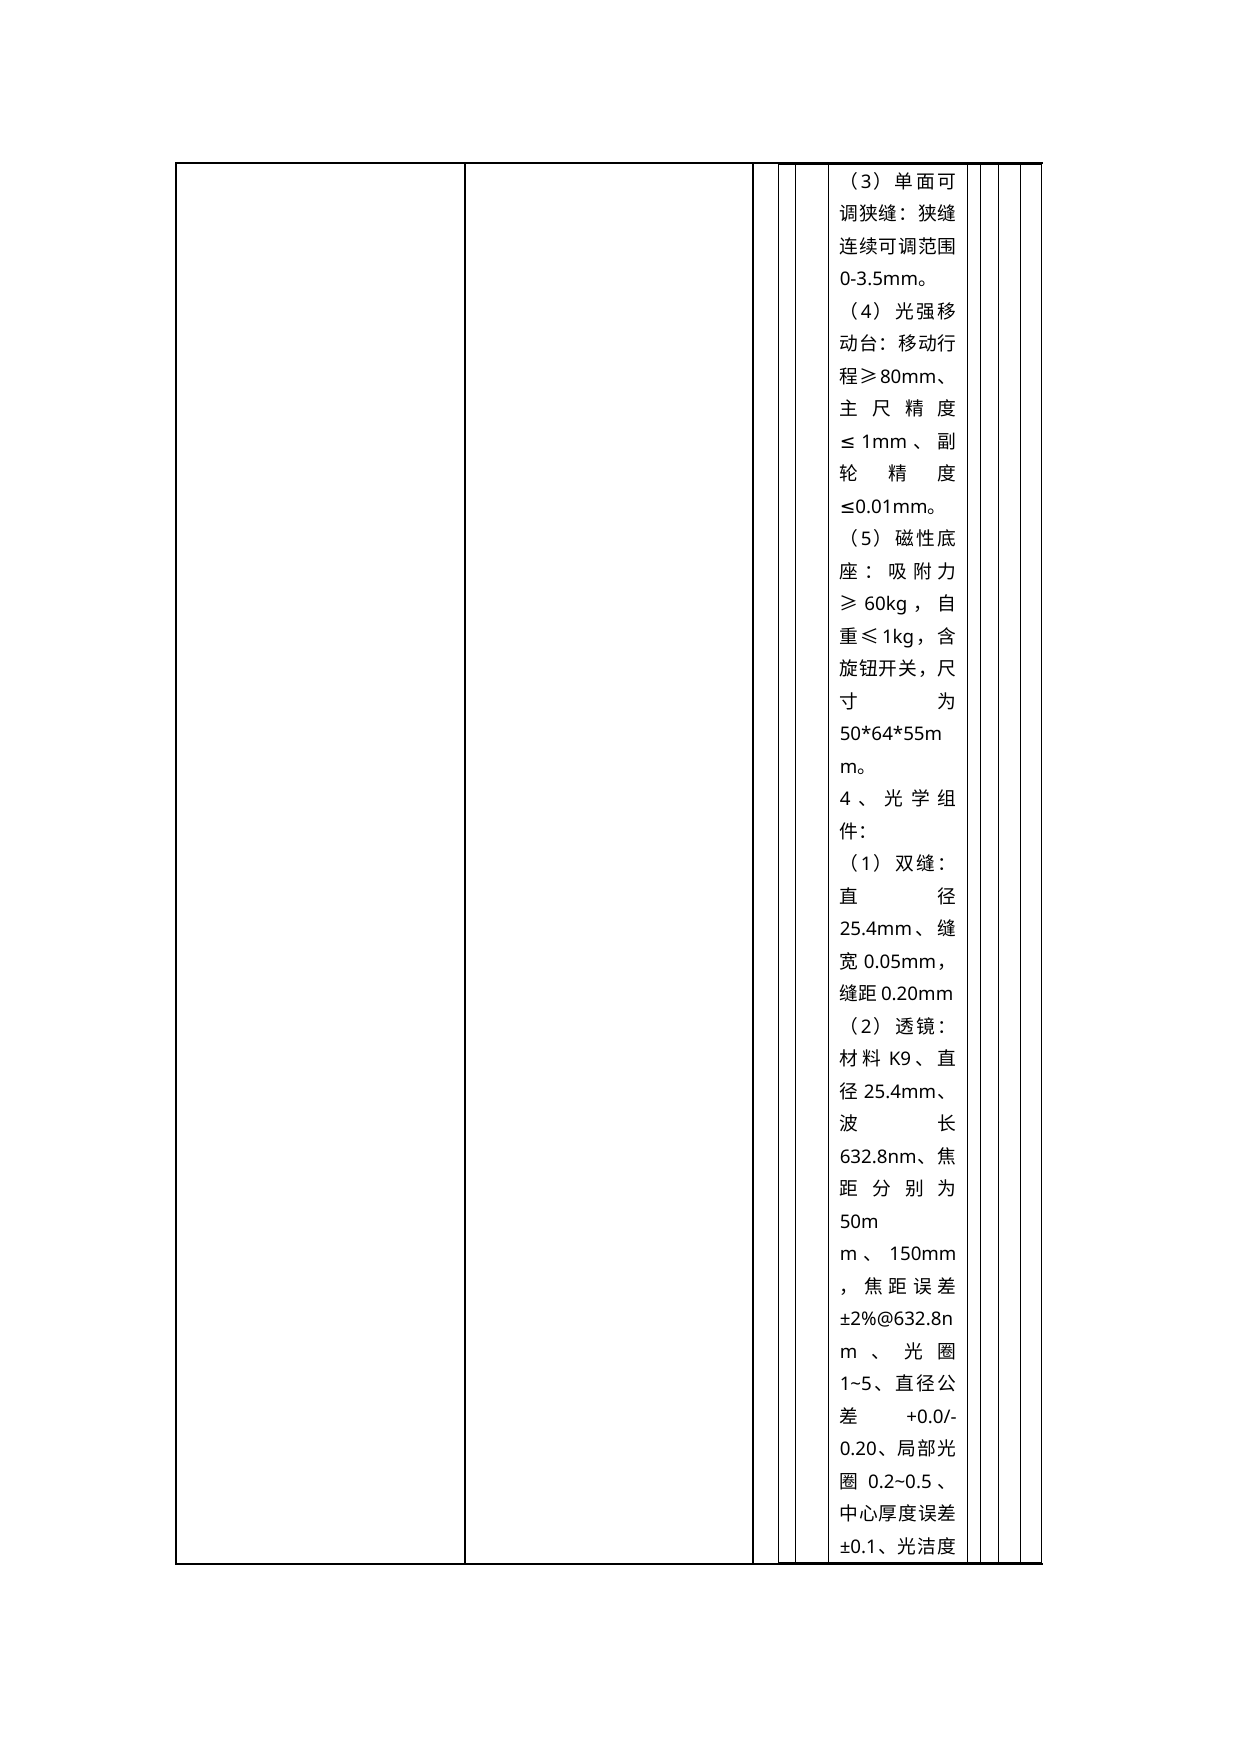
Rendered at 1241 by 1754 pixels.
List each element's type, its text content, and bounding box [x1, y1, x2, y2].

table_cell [754, 164, 778, 1563]
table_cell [779, 165, 795, 1562]
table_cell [796, 165, 828, 1562]
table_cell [968, 165, 980, 1562]
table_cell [829, 165, 967, 1562]
table_cell 1 [177, 164, 464, 1563]
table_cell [981, 165, 998, 1562]
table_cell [999, 165, 1020, 1562]
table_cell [1021, 165, 1041, 1562]
table_cell [466, 164, 752, 1563]
